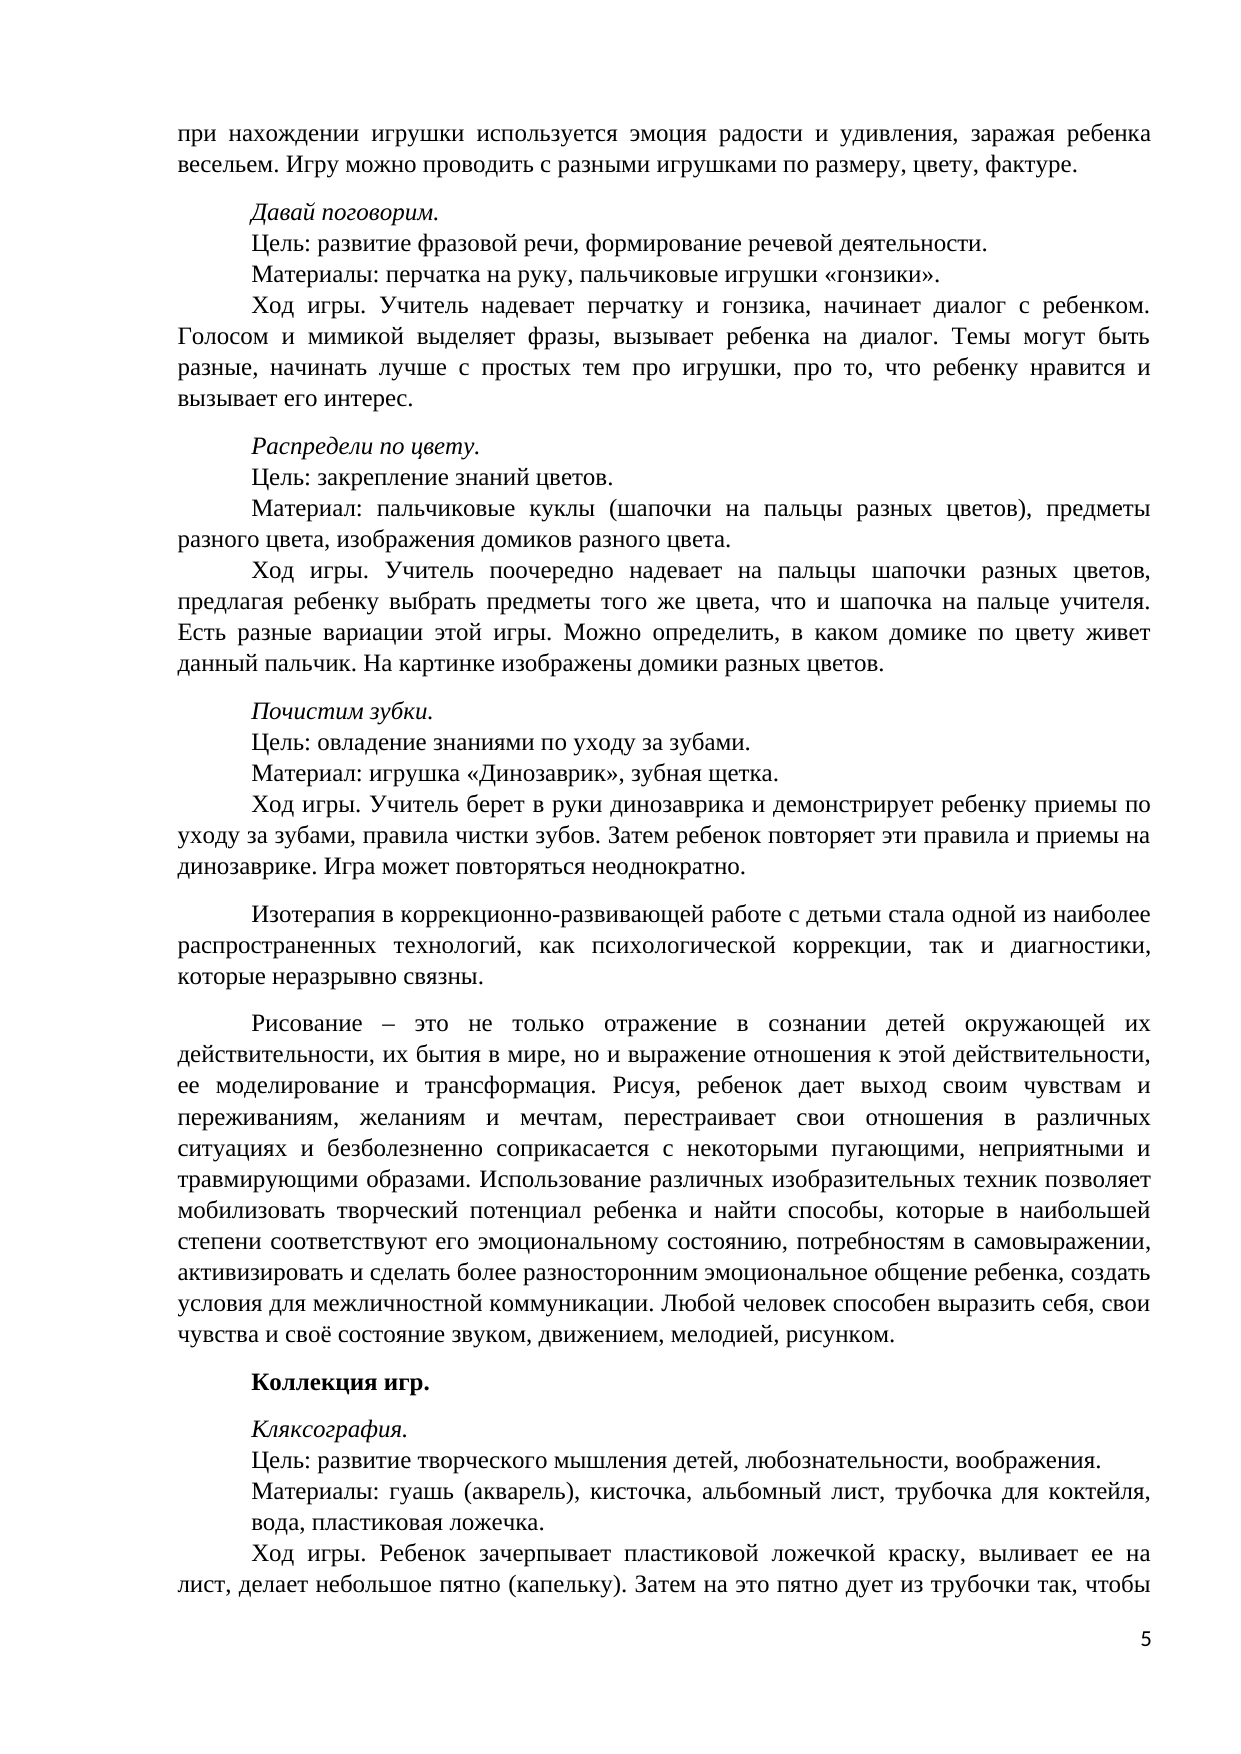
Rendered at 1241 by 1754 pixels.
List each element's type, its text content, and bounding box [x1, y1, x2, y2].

text Цель: развитие творческого мышления детей, любознательности, воображения. [251, 1445, 1152, 1474]
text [177, 1538, 1152, 1598]
text Цель: овладение знаниями по уходу за зубами. [177, 727, 1152, 756]
text Материалы: гуашь (акварель), кисточка, альбомный лист, трубочка для коктейля, вода, пластиковая ложечка. [251, 1476, 1152, 1536]
text Материалы: перчатка на руку, пальчиковые игрушки «гонзики». [177, 259, 1152, 288]
text Ход игры. Учитель поочередно надевает на пальцы шапочки разных цветов, предлагая ребенку выбрать предметы того же цвета, что и шапочка на пальце учителя. Есть разные вариации этой игры. Можно определить, в каком домике по цвету живет данный пальчик. На картинке изображены домики разных цветов. [177, 555, 1152, 677]
text Коллекция игр. [177, 1367, 1152, 1395]
text Ход игры. Учитель берет в руки динозаврика и демонстрирует ребенку приемы по уходу за зубами, правила чистки зубов. Затем ребенок повторяет эти правила и приемы на динозаврике. Игра может повторяться неоднократно. [177, 789, 1152, 880]
text Материал: пальчиковые куклы (шапочки на пальцы разных цветов), предметы разного цвета, изображения домиков разного цвета. [177, 493, 1152, 553]
text Цель: развитие фразовой речи, формирование речевой деятельности. [177, 228, 1152, 257]
text Кляксография. [177, 1414, 1152, 1443]
text Рисование – это не только отражение в сознании детей окружающей их действительности, их бытия в мире, но и выражение отношения к этой действительности, ее моделирование и трансформация. Рисуя, ребенок дает выход своим чувствам и переживаниям, желаниям и мечтам, перестраивает свои отношения в различных ситуациях и безболезненно соприкасается с некоторыми пугающими, неприятными и травмирующими образами. Использование различных изобразительных техник позволяет мобилизовать творческий потенциал ребенка и найти способы, которые в наибольшей степени соответствуют его эмоциональному состоянию, потребностям в самовыражении, активизировать и сделать более разносторонним эмоциональное общение ребенка, создать условия для межличностной коммуникации. Любой человек способен выразить себя, свои чувства и своё состояние звуком, движением, мелодией, рисунком. [177, 1008, 1152, 1348]
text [177, 118, 1152, 178]
text Распредели по цвету. [177, 431, 1152, 459]
text Давай поговорим. [177, 197, 1152, 226]
text Изотерапия в коррекционно-развивающей работе с детьми стала одной из наиболее распространенных технологий, как психологической коррекции, так и диагностики, которые неразрывно связны. [177, 899, 1152, 989]
text Почистим зубки. [177, 696, 1152, 724]
text Материал: игрушка «Динозаврик», зубная щетка. [177, 758, 1152, 787]
text Ход игры. Учитель надевает перчатку и гонзика, начинает диалог с ребенком. Голосом и мимикой выделяет фразы, вызывает ребенка на диалог. Темы могут быть разные, начинать лучше с простых тем про игрушки, про то, что ребенку нравится и вызывает его интерес. [177, 290, 1152, 412]
text Цель: закрепление знаний цветов. [177, 462, 1152, 491]
